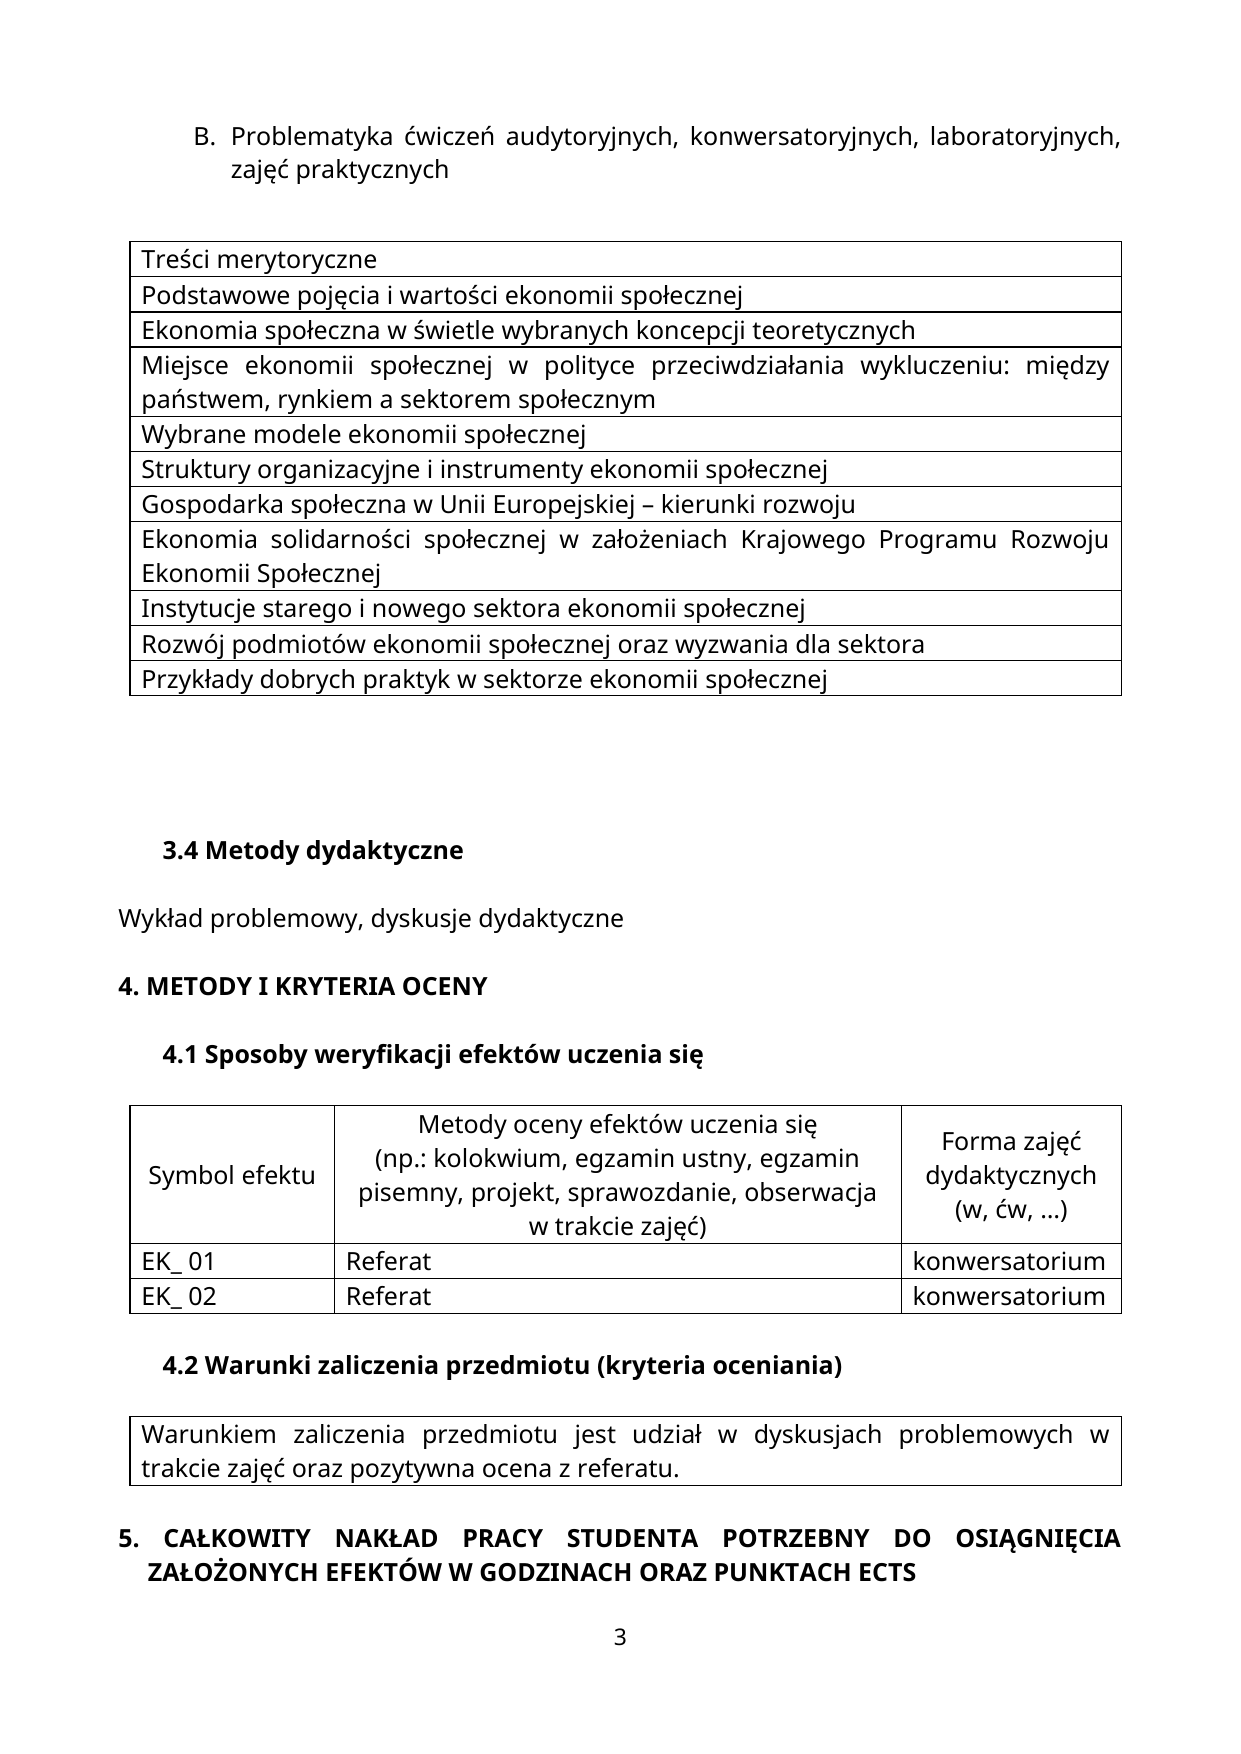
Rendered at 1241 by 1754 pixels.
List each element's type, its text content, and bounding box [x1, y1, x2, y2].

table_header Treści merytoryczne [131, 242, 1121, 276]
table_cell Struktury organizacyjne i instrumenty ekonomii społecznej [131, 452, 1121, 486]
table_cell Ekonomia solidarności społecznej w założeniach Krajowego Programu Rozwoju Ekonomii Społecznej [131, 522, 1121, 590]
table_cell EK_ 01 [131, 1244, 334, 1278]
table_cell EK_ 02 [131, 1279, 334, 1313]
table_header Warunkiem zaliczenia przedmiotu jest udział w dyskusjach problemowych w trakcie zajęć oraz pozytywna ocena z referatu. [131, 1417, 1121, 1485]
table_cell konwersatorium [902, 1279, 1121, 1313]
text 5. CAŁKOWITY NAKŁAD PRACY STUDENTA POTRZEBNY DO OSIĄGNIĘCIA ZAŁOŻONYCH EFEKTÓW W GODZINACH ORAZ PUNKTACH ECTS [118, 1520, 1122, 1588]
table_cell Rozwój podmiotów ekonomii społecznej oraz wyzwania dla sektora [131, 626, 1121, 660]
table_cell Instytucje starego i nowego sektora ekonomii społecznej [131, 591, 1121, 625]
text 4.1 Sposoby weryfikacji efektów uczenia się [162, 1037, 1122, 1071]
table_cell Podstawowe pojęcia i wartości ekonomii społecznej [131, 277, 1121, 311]
table_header Symbol efektu [131, 1106, 334, 1242]
list Problematyka ćwiczeń audytoryjnych, konwersatoryjnych, laboratoryjnych, zajęć praktycznych [193, 118, 1122, 186]
table_cell Referat [335, 1279, 901, 1313]
table_cell Przykłady dobrych praktyk w sektorze ekonomii społecznej [131, 661, 1121, 695]
table_header Metody oceny efektów uczenia się (np.: kolokwium, egzamin ustny, egzamin pisemny, projekt, sprawozdanie, obserwacja w trakcie zajęć) [335, 1106, 901, 1242]
table_header Forma zajęć dydaktycznych (w, ćw, …) [902, 1106, 1121, 1242]
table_cell konwersatorium [902, 1244, 1121, 1278]
text 4. METODY I KRYTERIA OCENY [118, 969, 1122, 1003]
text Wykład problemowy, dyskusje dydaktyczne [118, 901, 1122, 935]
table_cell Referat [335, 1244, 901, 1278]
table_cell Wybrane modele ekonomii społecznej [131, 417, 1121, 451]
text 4.2 Warunki zaliczenia przedmiotu (kryteria oceniania) [162, 1348, 1122, 1382]
text 3.4 Metody dydaktyczne [162, 833, 1122, 867]
table_cell Miejsce ekonomii społecznej w polityce przeciwdziałania wykluczeniu: między państwem, rynkiem a sektorem społecznym [131, 348, 1121, 416]
table_cell Ekonomia społeczna w świetle wybranych koncepcji teoretycznych [131, 313, 1121, 346]
table_cell Gospodarka społeczna w Unii Europejskiej – kierunki rozwoju [131, 487, 1121, 521]
